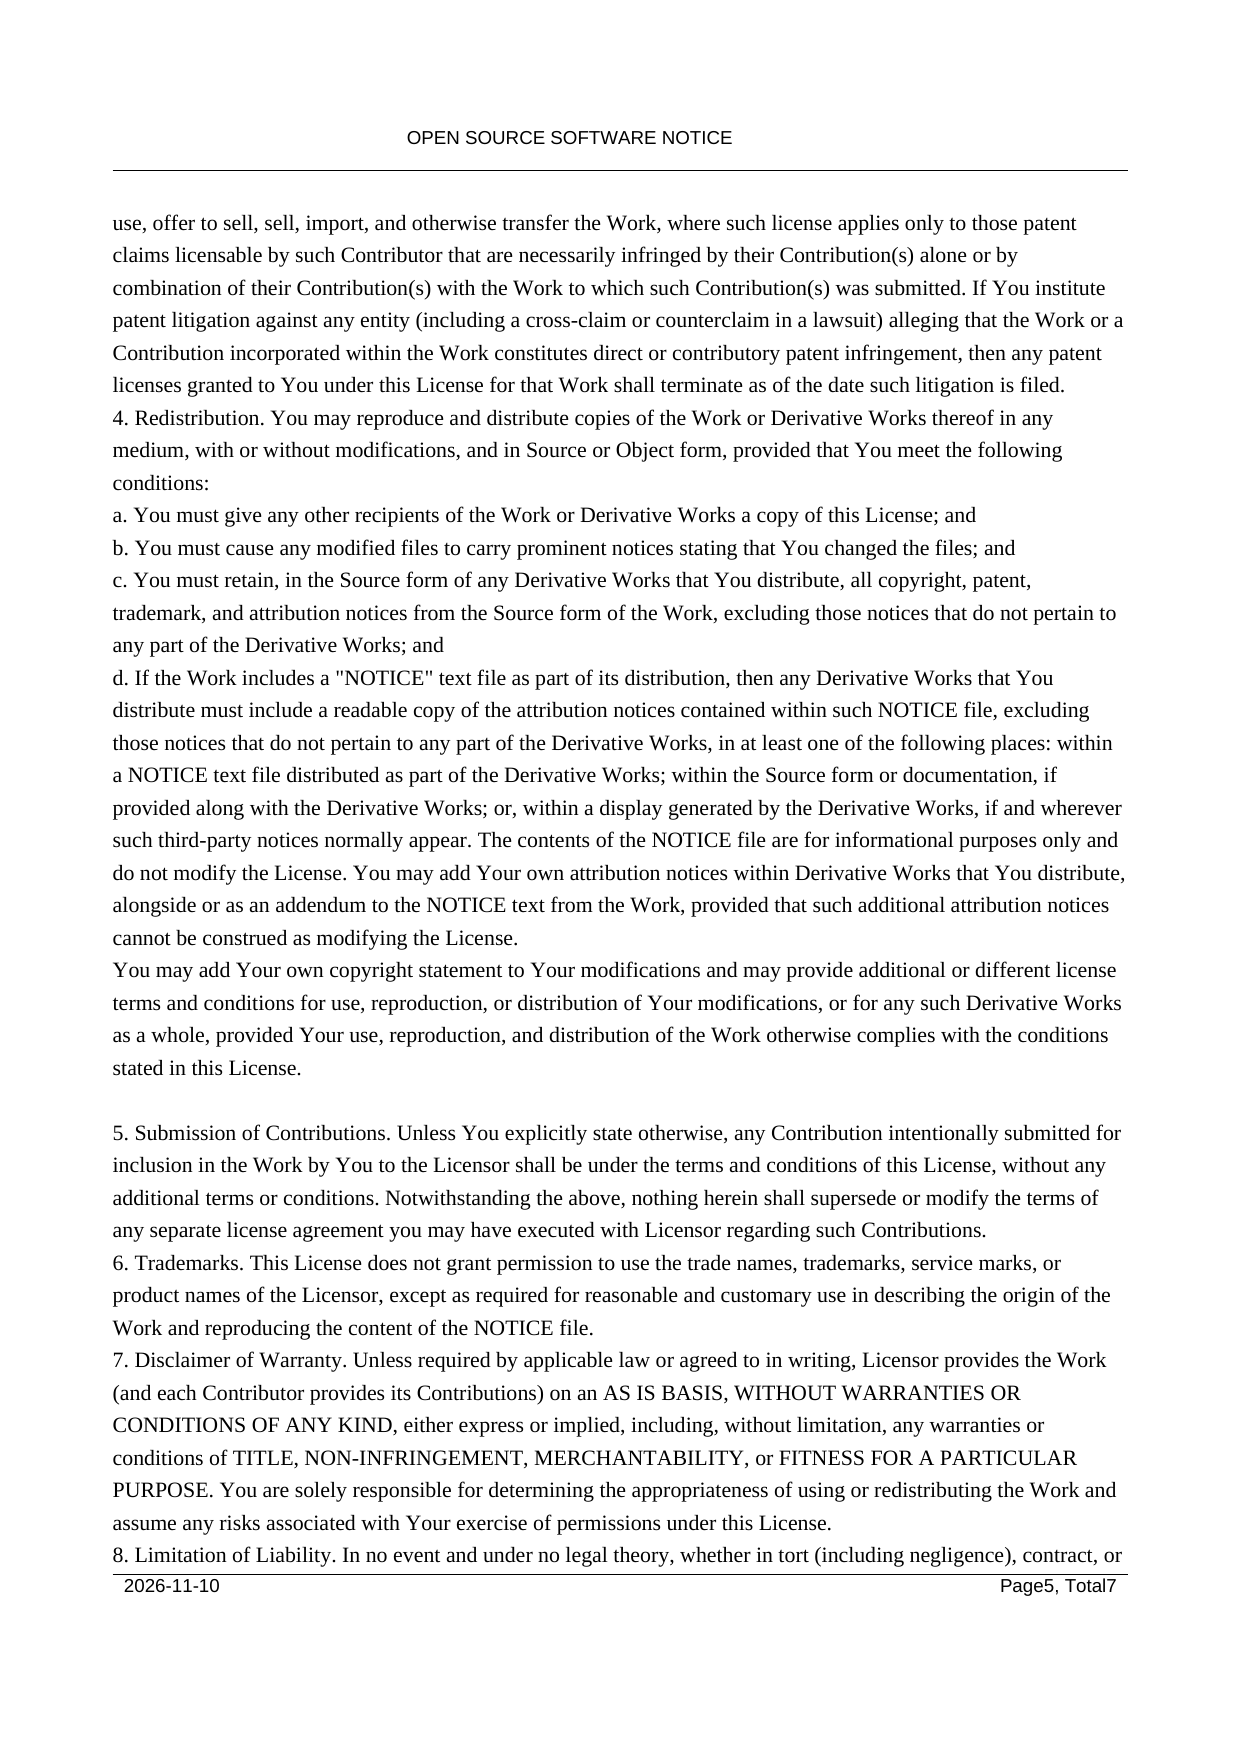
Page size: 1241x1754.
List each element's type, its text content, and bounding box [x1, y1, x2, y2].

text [112, 206, 1128, 401]
text 4. Redistribution. You may reproduce and distribute copies of the Work or Derivative Works thereof in any medium, with or without modifications, and in Source or Object form, provided that You meet the following conditions: [112, 401, 1128, 499]
text c. You must retain, in the Source form of any Derivative Works that You distribute, all copyright, patent, trademark, and attribution notices from the Source form of the Work, excluding those notices that do not pertain to any part of the Derivative Works; and [112, 564, 1128, 661]
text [112, 1539, 1128, 1571]
text 6. Trademarks. This License does not grant permission to use the trade names, trademarks, service marks, or product names of the Licensor, except as required for reasonable and customary use in describing the origin of the Work and reproducing the content of the NOTICE file. [112, 1246, 1128, 1344]
text 5. Submission of Contributions. Unless You explicitly state otherwise, any Contribution intentionally submitted for inclusion in the Work by You to the Licensor shall be under the terms and conditions of this License, without any additional terms or conditions. Notwithstanding the above, nothing herein shall supersede or modify the terms of any separate license agreement you may have executed with Licensor regarding such Contributions. [112, 1116, 1128, 1246]
text d. If the Work includes a "NOTICE" text file as part of its distribution, then any Derivative Works that You distribute must include a readable copy of the attribution notices contained within such NOTICE file, excluding those notices that do not pertain to any part of the Derivative Works, in at least one of the following places: within a NOTICE text file distributed as part of the Derivative Works; within the Source form or documentation, if provided along with the Derivative Works; or, within a display generated by the Derivative Works, if and wherever such third-party notices normally appear. The contents of the NOTICE file are for informational purposes only and do not modify the License. You may add Your own attribution notices within Derivative Works that You distribute, alongside or as an addendum to the NOTICE text from the Work, provided that such additional attribution notices cannot be construed as modifying the License. [112, 661, 1128, 954]
text b. You must cause any modified files to carry prominent notices stating that You changed the files; and [112, 531, 1128, 564]
text a. You must give any other recipients of the Work or Derivative Works a copy of this License; and [112, 499, 1128, 531]
text 7. Disclaimer of Warranty. Unless required by applicable law or agreed to in writing, Licensor provides the Work (and each Contributor provides its Contributions) on an AS IS BASIS, WITHOUT WARRANTIES OR CONDITIONS OF ANY KIND, either express or implied, including, without limitation, any warranties or conditions of TITLE, NON-INFRINGEMENT, MERCHANTABILITY, or FITNESS FOR A PARTICULAR PURPOSE. You are solely responsible for determining the appropriateness of using or redistributing the Work and assume any risks associated with Your exercise of permissions under this License. [112, 1344, 1128, 1539]
text You may add Your own copyright statement to Your modifications and may provide additional or different license terms and conditions for use, reproduction, or distribution of Your modifications, or for any such Derivative Works as a whole, provided Your use, reproduction, and distribution of the Work otherwise complies with the conditions stated in this License. [112, 954, 1128, 1084]
